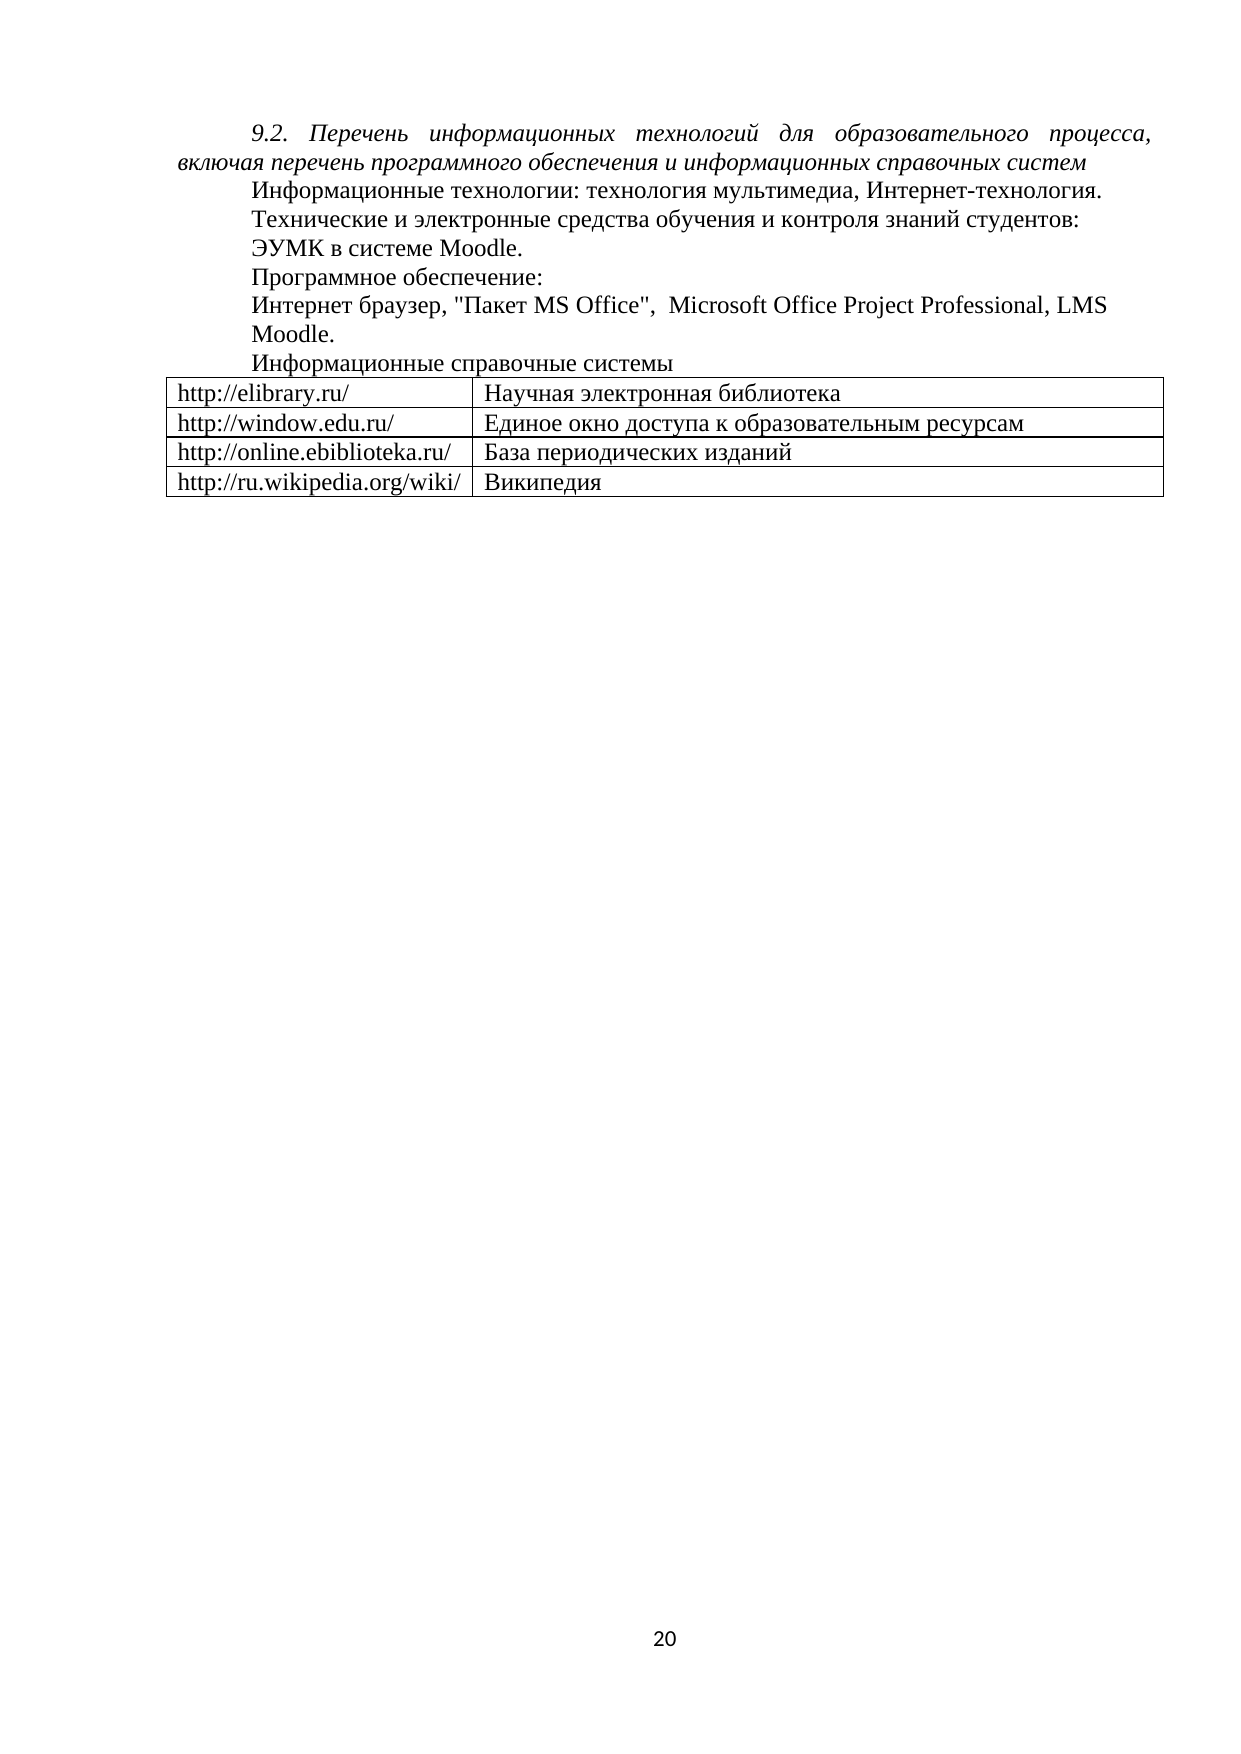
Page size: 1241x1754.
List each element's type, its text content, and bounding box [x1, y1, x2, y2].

table_cell http://online.ebiblioteka.ru/ [167, 438, 472, 466]
text Интернет браузер, "Пакет MS Office", Microsoft Office Project Professional, LMS Moodle. [251, 291, 1152, 348]
table_cell Википедия [473, 467, 1163, 496]
text Информационные технологии: технология мультимедиа, Интернет-технология. [177, 176, 1152, 204]
text 9.2. Перечень информационных технологий для образовательного процесса, включая перечень программного обеспечения и информационных справочных систем [177, 118, 1152, 176]
table_cell Единое окно доступа к образовательным ресурсам [473, 408, 1163, 436]
table_cell База периодических изданий [473, 438, 1163, 466]
table_header Научная электронная библиотека [473, 378, 1163, 407]
text Технические и электронные средства обучения и контроля знаний студентов: [251, 204, 1152, 233]
table_header http://elibrary.ru/ [167, 378, 472, 407]
text Программное обеспечение: [177, 262, 1152, 291]
text Информационные справочные системы [177, 348, 1152, 377]
text ЭУМК в системе Moodle. [251, 233, 1152, 262]
table_cell http://ru.wikipedia.org/wiki/ [167, 467, 472, 496]
table_cell http://window.edu.ru/ [167, 408, 472, 436]
